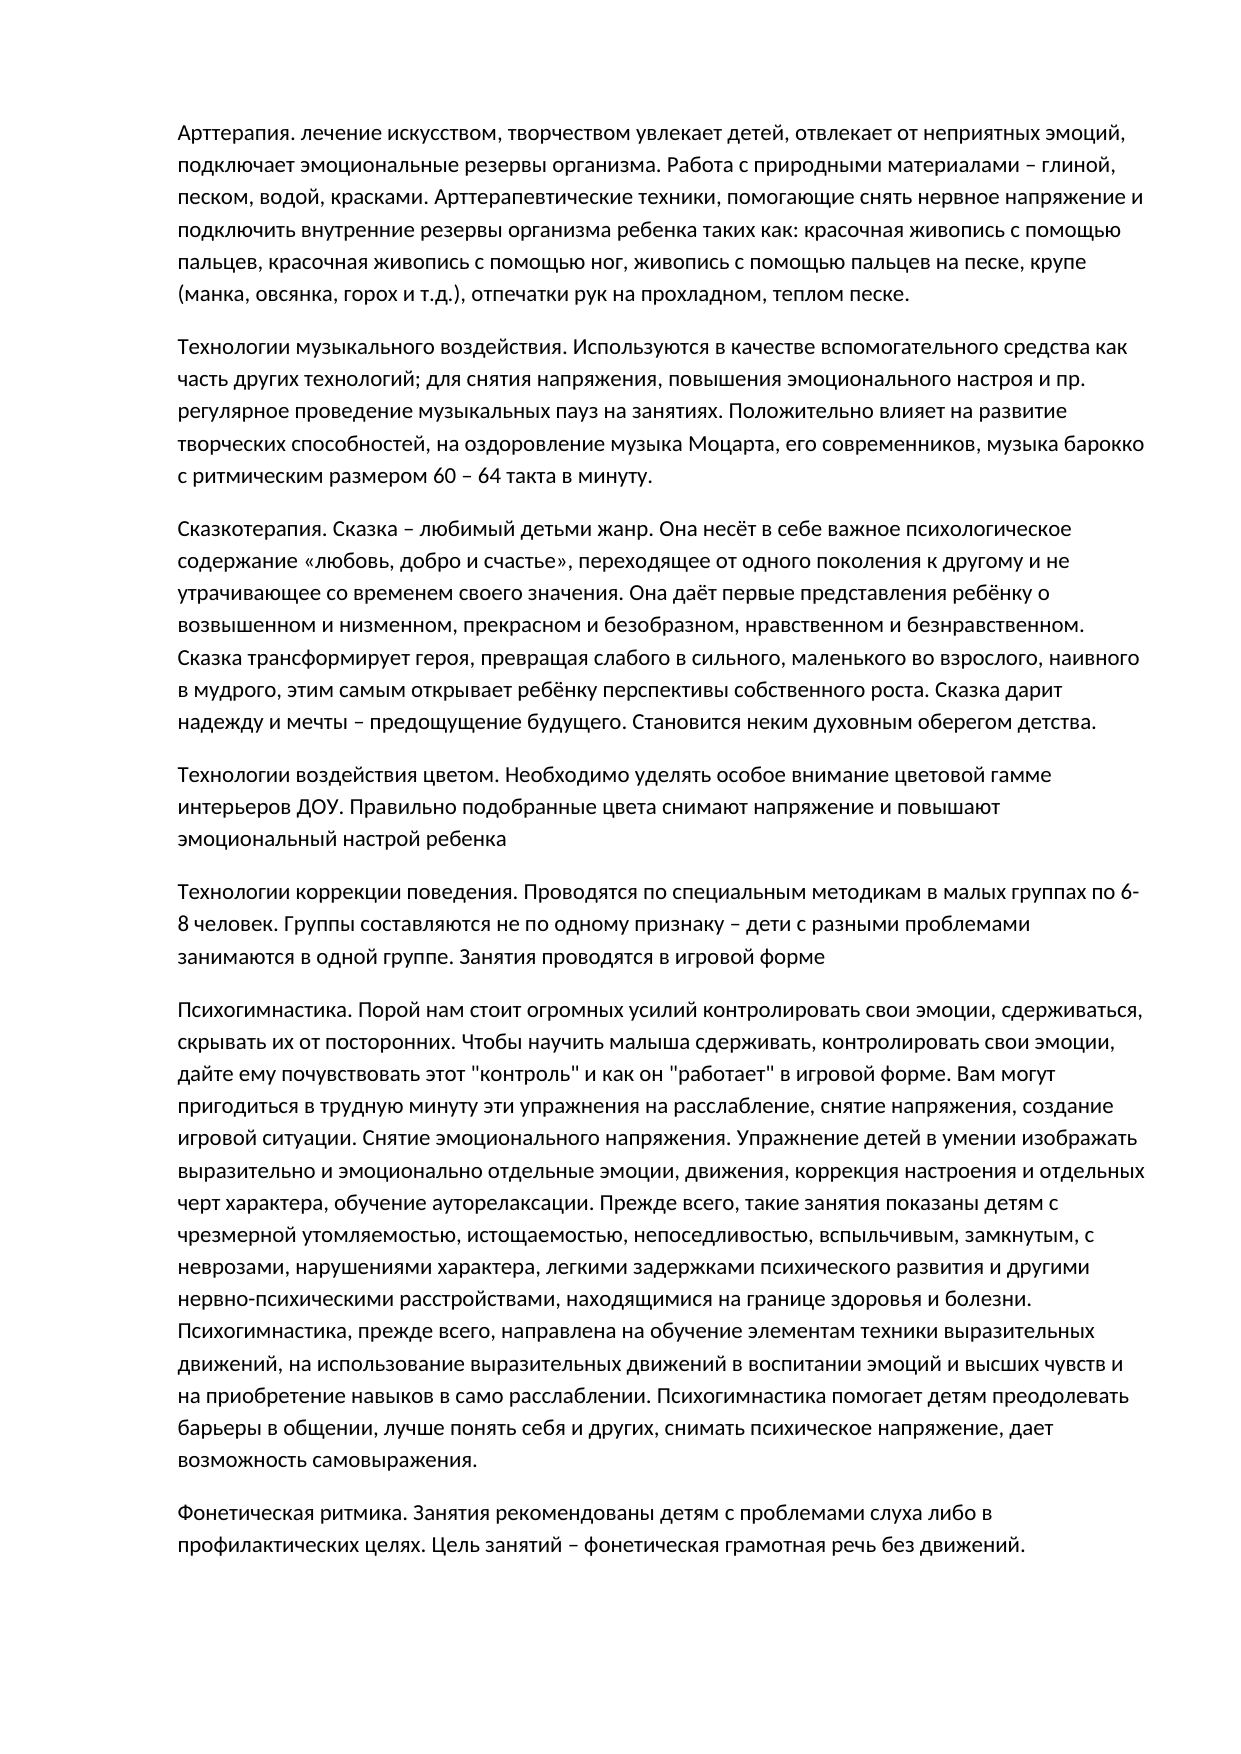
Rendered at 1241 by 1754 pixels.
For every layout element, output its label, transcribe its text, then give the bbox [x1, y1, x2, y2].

text Технологии коррекции поведения. Проводятся по специальным методикам в малых группах по 6-8 человек. Группы составляются не по одному признаку – дети с разными проблемами занимаются в одной группе. Занятия проводятся в игровой форме [177, 877, 1152, 970]
text Сказкотерапия. Сказка – любимый детьми жанр. Она несёт в себе важное психологическое содержание «любовь, добро и счастье», переходящее от одного поколения к другому и не утрачивающее со временем своего значения. Она даёт первые представления ребёнку о возвышенном и низменном, прекрасном и безобразном, нравственном и безнравственном. Сказка трансформирует героя, превращая слабого в сильного, маленького во взрослого, наивного в мудрого, этим самым открывает ребёнку перспективы собственного роста. Сказка дарит надежду и мечты – предощущение будущего. Становится неким духовным оберегом детства. [177, 514, 1152, 735]
text Фонетическая ритмика. Занятия рекомендованы детям с проблемами слуха либо в профилактических целях. Цель занятий – фонетическая грамотная речь без движений. [177, 1498, 1152, 1559]
text Технологии воздействия цветом. Необходимо уделять особое внимание цветовой гамме интерьеров ДОУ. Правильно подобранные цвета снимают напряжение и повышают эмоциональный настрой ребенка [177, 760, 1152, 852]
text Психогимнастика. Порой нам стоит огромных усилий контролировать свои эмоции, сдерживаться, скрывать их от посторонних. Чтобы научить малыша сдерживать, контролировать свои эмоции, дайте ему почувствовать этот "контроль" и как он "работает" в игровой форме. Вам могут пригодиться в трудную минуту эти упражнения на расслабление, снятие напряжения, создание игровой ситуации. Снятие эмоционального напряжения. Упражнение детей в умении изображать выразительно и эмоционально отдельные эмоции, движения, коррекция настроения и отдельных черт характера, обучение ауторелаксации. Прежде всего, такие занятия показаны детям с чрезмерной утомляемостью, истощаемостью, непоседливостью, вспыльчивым, замкнутым, с неврозами, нарушениями характера, легкими задержками психического развития и другими нервно-психическими расстройствами, находящимися на границе здоровья и болезни. Психогимнастика, прежде всего, направлена на обучение элементам техники выразительных движений, на использование выразительных движений в воспитании эмоций и высших чувств и на приобретение навыков в само расслаблении. Психогимнастика помогает детям преодолевать барьеры в общении, лучше понять себя и других, снимать психическое напряжение, дает возможность самовыражения. [177, 995, 1152, 1473]
text Арттерапия. лечение искусством, творчеством увлекает детей, отвлекает от неприятных эмоций, подключает эмоциональные резервы организма. Работа с природными материалами – глиной, песком, водой, красками. Арттерапевтические техники, помогающие снять нервное напряжение и подключить внутренние резервы организма ребенка таких как: красочная живопись с помощью пальцев, красочная живопись с помощью ног, живопись с помощью пальцев на песке, крупе (манка, овсянка, горох и т.д.), отпечатки рук на прохладном, теплом песке. [177, 118, 1152, 307]
text Технологии музыкального воздействия. Используются в качестве вспомогательного средства как часть других технологий; для снятия напряжения, повышения эмоционального настроя и пр. регулярное проведение музыкальных пауз на занятиях. Положительно влияет на развитие творческих способностей, на оздоровление музыка Моцарта, его современников, музыка барокко с ритмическим размером 60 – 64 такта в минуту. [177, 332, 1152, 489]
